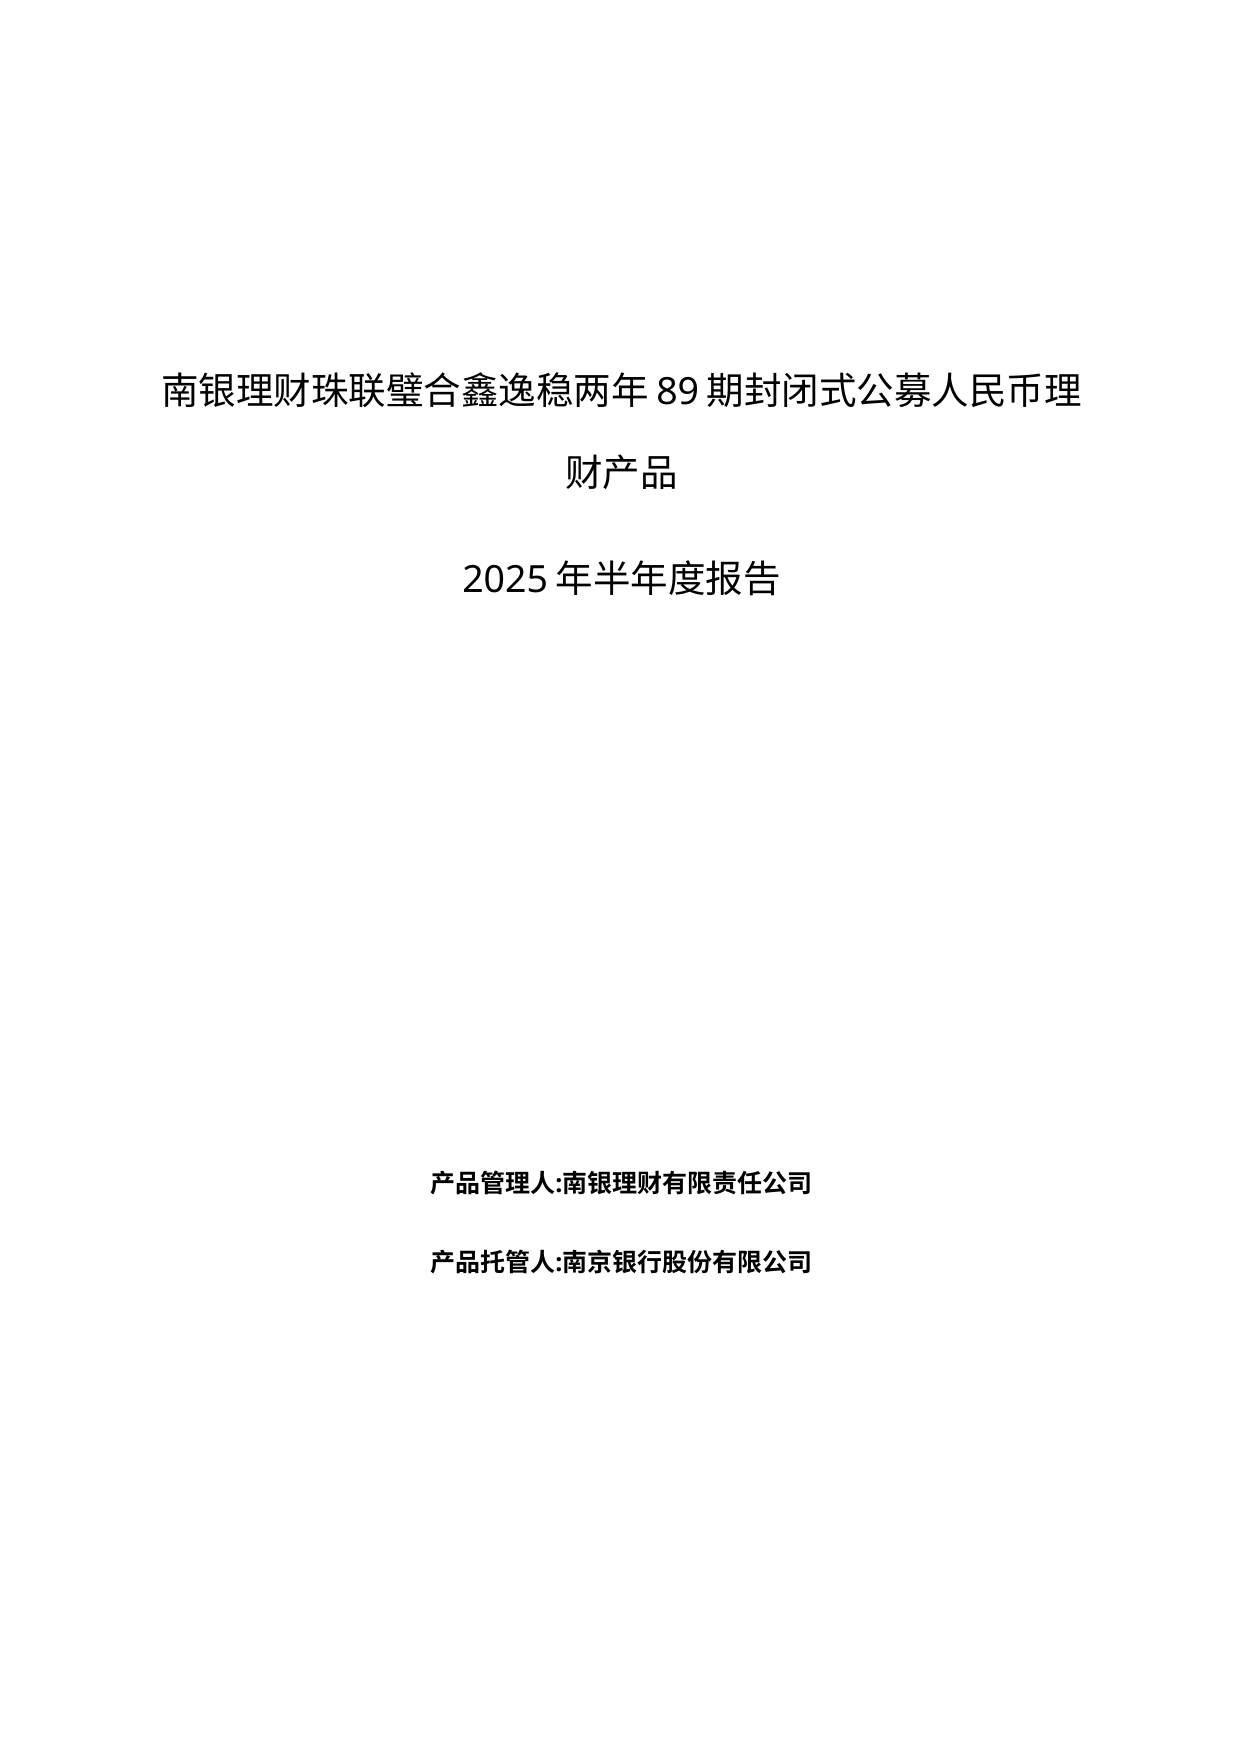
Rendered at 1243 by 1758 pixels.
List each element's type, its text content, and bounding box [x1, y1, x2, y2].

text 产品管理人:南银理财有限责任公司 [148, 1163, 1094, 1200]
text 南银理财珠联璧合鑫逸稳两年89期封闭式公募人民币理财产品 [148, 361, 1094, 497]
text 产品托管人:南京银行股份有限公司 [148, 1243, 1094, 1279]
text 2025年半年度报告 [148, 549, 1094, 603]
